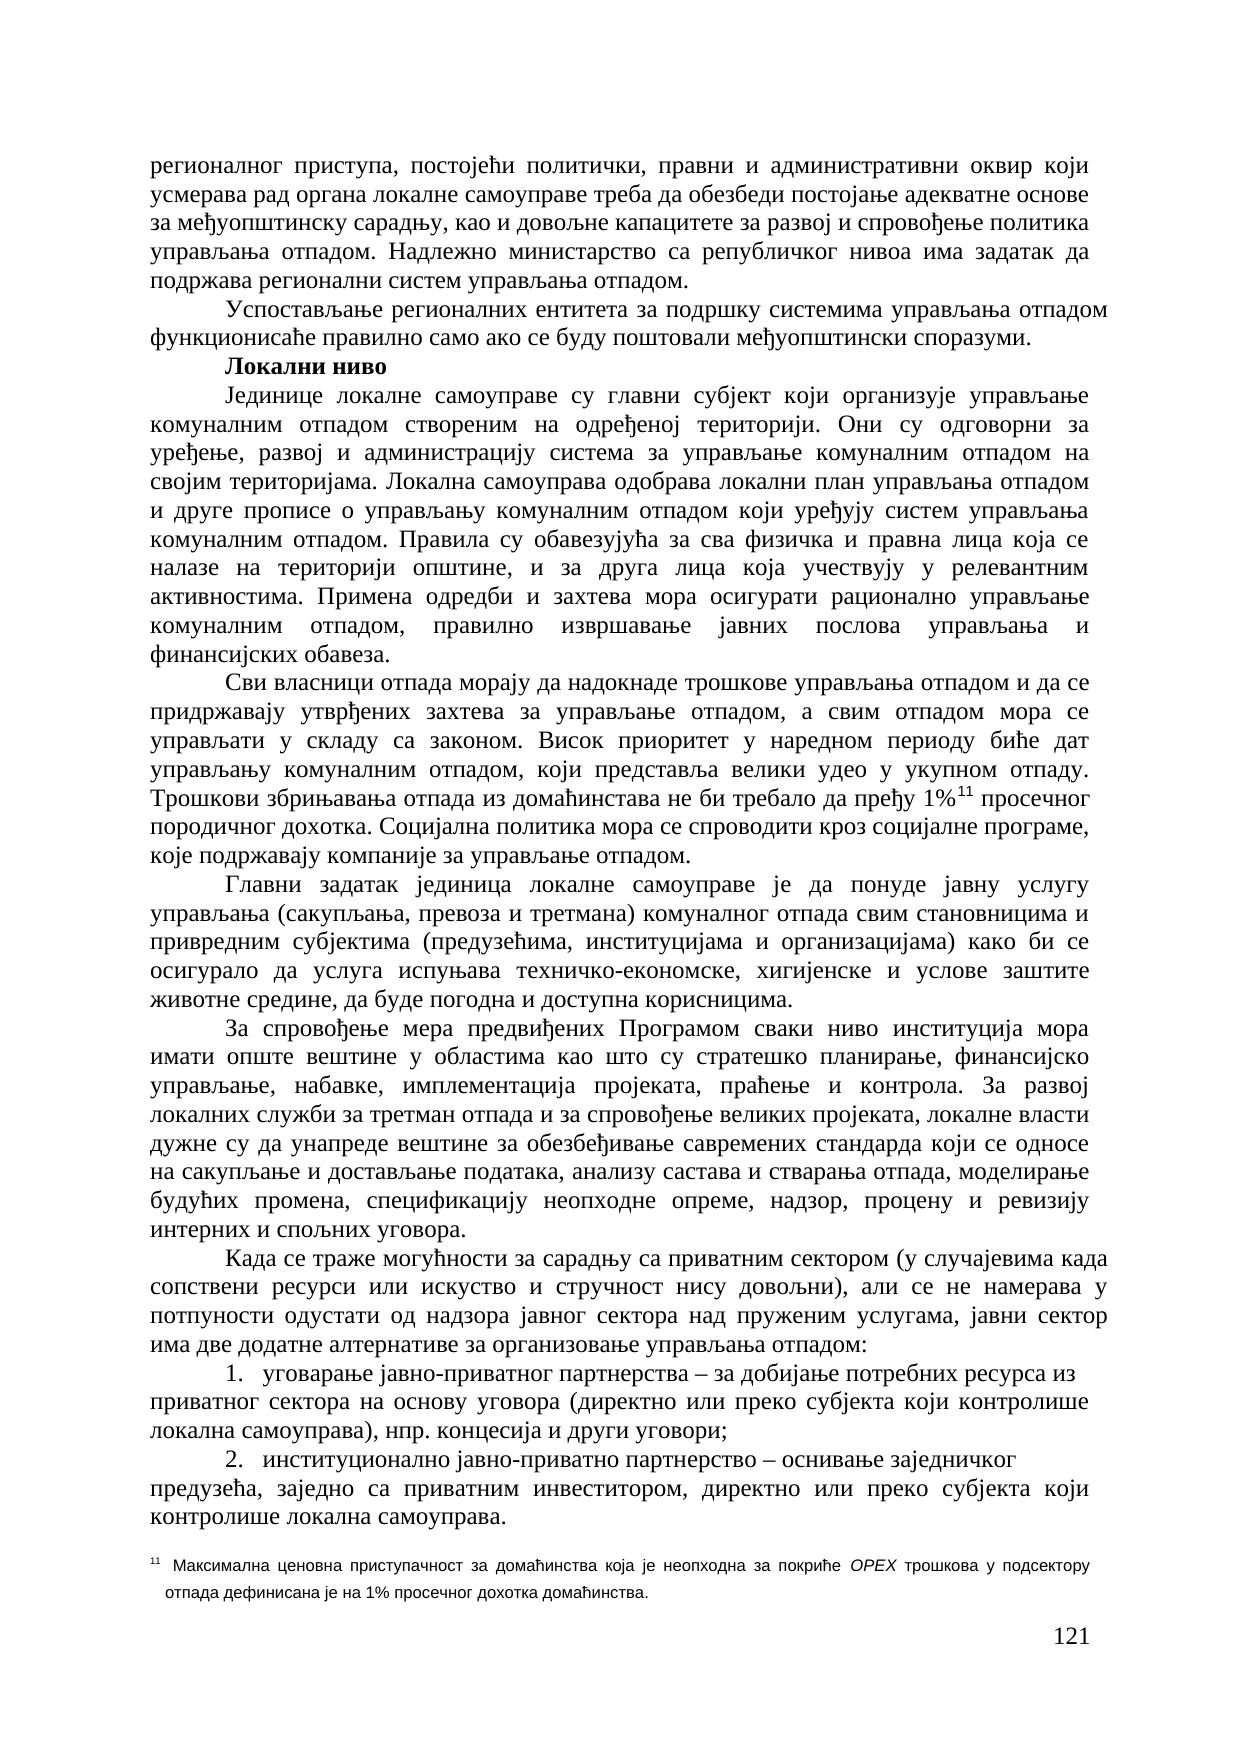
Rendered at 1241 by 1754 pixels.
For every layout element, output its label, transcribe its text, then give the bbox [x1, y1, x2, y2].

text Јединице локалне самоуправе су главни субјект који организује управљање комуналним отпадом створеним на одређеној територији. Они су одговорни за уређење, развој и администрацију система за управљање комуналним отпадом на својим територијама. Локална самоуправа одобрава локални план управљања отпадом и друге прописе о управљању комуналним отпадом који уређују систем управљања комуналним отпадом. Правила су обавезујућа за сва физичка и правна лица која се налазе на територији општине, и за друга лица која учествују у релевантним активностима. Примена одредби и захтева мора осигурати рационално управљање комуналним отпадом, правилно извршавање јавних послова управљања и финансијских обавеза. [150, 380, 1090, 667]
text Локални ниво [150, 351, 1090, 380]
text Успостављање регионалних ентитета за подршку системима управљања отпадом функционисаће правилно само ако се буду поштовали међуопштински споразуми. [150, 294, 1109, 351]
text предузећа, заједно са приватним инвеститором, директно или преко субјекта који контролише локална самоуправа. [150, 1473, 1090, 1530]
text Главни задатак јединица локалне самоуправе је да понуде јавну услугу управљања (сакупљања, превоза и третмана) комуналног отпада свим становницима и привредним субјектима (предузећима, институцијама и организацијама) како би се осигурало да услуга испуњава техничко-економске, хигијенске и услове заштите животне средине, да буде погодна и доступна корисницима. [150, 869, 1090, 1013]
text Када се траже могућности за сарадњу са приватним сектором (у случајевима када сопствени ресурси или искуство и стручност нису довољни), али се не намерава у потпуности одустати од надзора јавног сектора над пруженим услугама, јавни сектор има две додатне алтернативе за организовање управљања отпадом: [150, 1243, 1109, 1358]
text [150, 150, 1090, 294]
list институционално јавно-приватно партнерство – оснивање заједничког [225, 1444, 1090, 1473]
text За спровођење мера предвиђених Програмом сваки ниво институција мора имати опште вештине у областима као што су стратешко планирање, финансијско управљање, набавке, имплементација пројеката, праћење и контрола. За развој локалних служби за третман отпада и за спровођење великих пројеката, локалне власти дужне су да унапреде вештине за обезбеђивање савремених стандарда који се односе на сакупљање и достављање података, анализу састава и стварања отпада, моделирање будућих промена, спецификацију неопходне опреме, надзор, процену и ревизију интерних и спољних уговора. [150, 1013, 1090, 1243]
text Сви власници отпада морају да надокнаде трошкове управљања отпадом и да се придржавају утврђених захтева за управљање отпадом, а свим отпадом мора се управљати у складу са законом. Висок приоритет у наредном периоду биће дат управљању комуналним отпадом, који представља велики удео у укупном отпаду. Трошкови збрињавања отпада из домаћинстава не би требало да пређу 1% просечног породичног дохотка. Социјална политика мора се спроводити кроз социјалне програме, које подржавају компаније за управљање отпадом. [150, 667, 1090, 869]
list уговарање јавно-приватног партнерства – за добијање потребних ресурса из [225, 1358, 1090, 1386]
text приватног сектора на основу уговора (директно или преко субјекта који контролише локална самоуправа), нпр. концесија и други уговори; [150, 1386, 1090, 1444]
